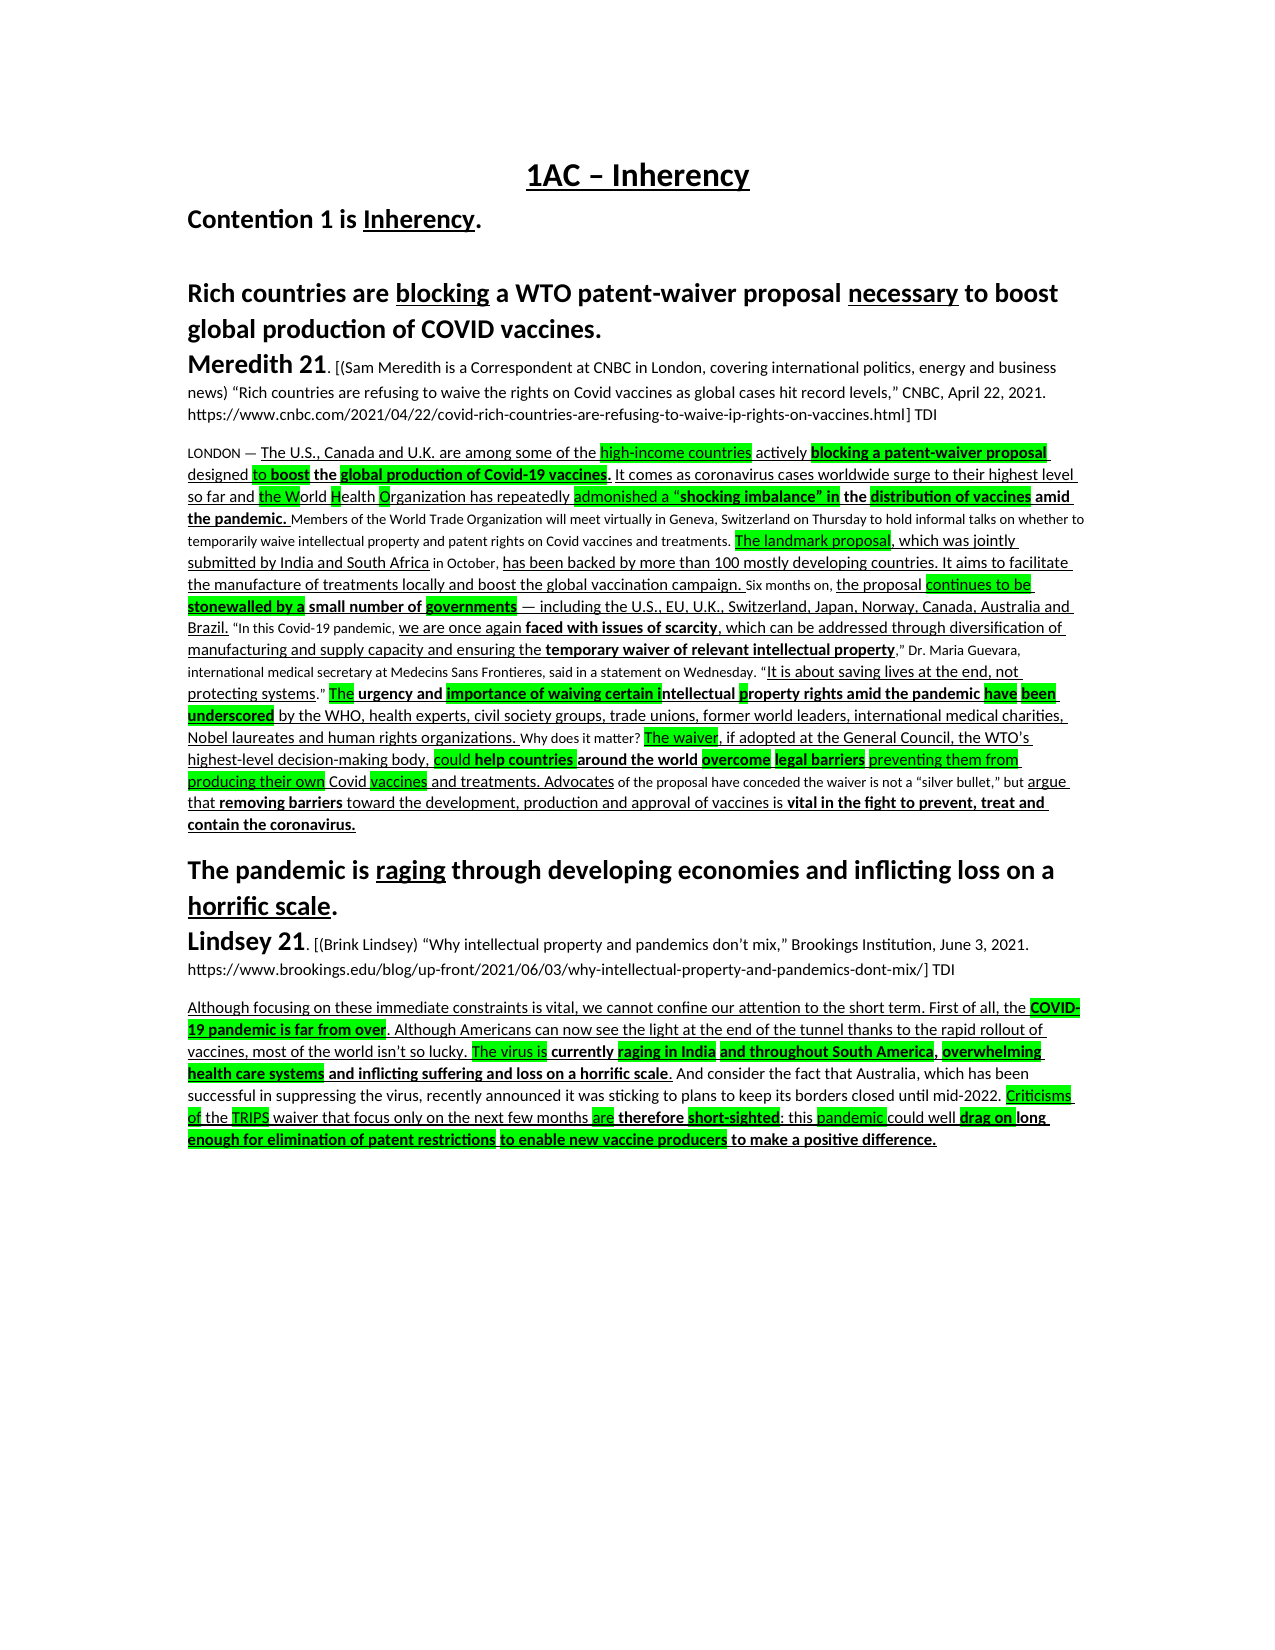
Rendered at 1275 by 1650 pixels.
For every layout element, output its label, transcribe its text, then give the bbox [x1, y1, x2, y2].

text Meredith 21. [(Sam Meredith is a Correspondent at CNBC in London, covering international politics, energy and business news) “Rich countries are refusing to waive the rights on Covid vaccines as global cases hit record levels,” CNBC, April 22, 2021. https://www.cnbc.com/2021/04/22/covid-rich-countries-are-refusing-to-waive-ip-rights-on-vaccines.html] TDI [187, 348, 1087, 424]
text LONDON — The U.S., Canada and U.K. are among some of the high-income countries actively blocking a patent-waiver proposal designed to boost the global production of Covid-19 vaccines. It comes as coronavirus cases worldwide surge to their highest level so far and the World Health Organization has repeatedly admonished a “shocking imbalance” in the distribution of vaccines amid the pandemic. Members of the World Trade Organization will meet virtually in Geneva, Switzerland on Thursday to hold informal talks on whether to temporarily waive intellectual property and patent rights on Covid vaccines and treatments. The landmark proposal, which was jointly submitted by India and South Africa in October, has been backed by more than 100 mostly developing countries. It aims to facilitate the manufacture of treatments locally and boost the global vaccination campaign. Six months on, the proposal continues to be stonewalled by a small number of governments — including the U.S., EU, U.K., Switzerland, Japan, Norway, Canada, Australia and Brazil. “In this Covid-19 pandemic, we are once again faced with issues of scarcity, which can be addressed through diversification of manufacturing and supply capacity and ensuring the temporary waiver of relevant intellectual property,” Dr. Maria Guevara, international medical secretary at Medecins Sans Frontieres, said in a statement on Wednesday. “It is about saving lives at the end, not protecting systems.” The urgency and importance of waiving certain intellectual property rights amid the pandemic have been underscored by the WHO, health experts, civil society groups, trade unions, former world leaders, international medical charities, Nobel laureates and human rights organizations. Why does it matter? The waiver, if adopted at the General Council, the WTO’s highest-level decision-making body, could help countries around the world overcome legal barriers preventing them from producing their own Covid vaccines and treatments. Advocates of the proposal have conceded the waiver is not a “silver bullet,” but argue that removing barriers toward the development, production and approval of vaccines is vital in the fight to prevent, treat and contain the coronavirus. [187, 443, 1087, 835]
subtitle 1AC – Inherency [187, 154, 1087, 195]
subtitle Contention 1 is Inherency. [187, 202, 1087, 235]
text Although focusing on these immediate constraints is vital, we cannot confine our attention to the short term. First of all, the COVID-19 pandemic is far from over. Although Americans can now see the light at the end of the tunnel thanks to the rapid rollout of vaccines, most of the world isn’t so lucky. The virus is currently raging in India and throughout South America, overwhelming health care systems and inflicting suffering and loss on a horrific scale. And consider the fact that Australia, which has been successful in suppressing the virus, recently announced it was sticking to plans to keep its borders closed until mid-2022. Criticisms of the TRIPS waiver that focus only on the next few months are therefore short-sighted: this pandemic could well drag on long enough for elimination of patent restrictions to enable new vaccine producers to make a positive difference. [187, 997, 1087, 1149]
subtitle The pandemic is raging through developing economies and inflicting loss on a horrific scale. [187, 853, 1087, 922]
subtitle Rich countries are blocking a WTO patent-waiver proposal necessary to boost global production of COVID vaccines. [187, 276, 1087, 345]
text Lindsey 21. [(Brink Lindsey) “Why intellectual property and pandemics don’t mix,” Brookings Institution, June 3, 2021. https://www.brookings.edu/blog/up-front/2021/06/03/why-intellectual-property-and-pandemics-dont-mix/] TDI [187, 924, 1087, 979]
